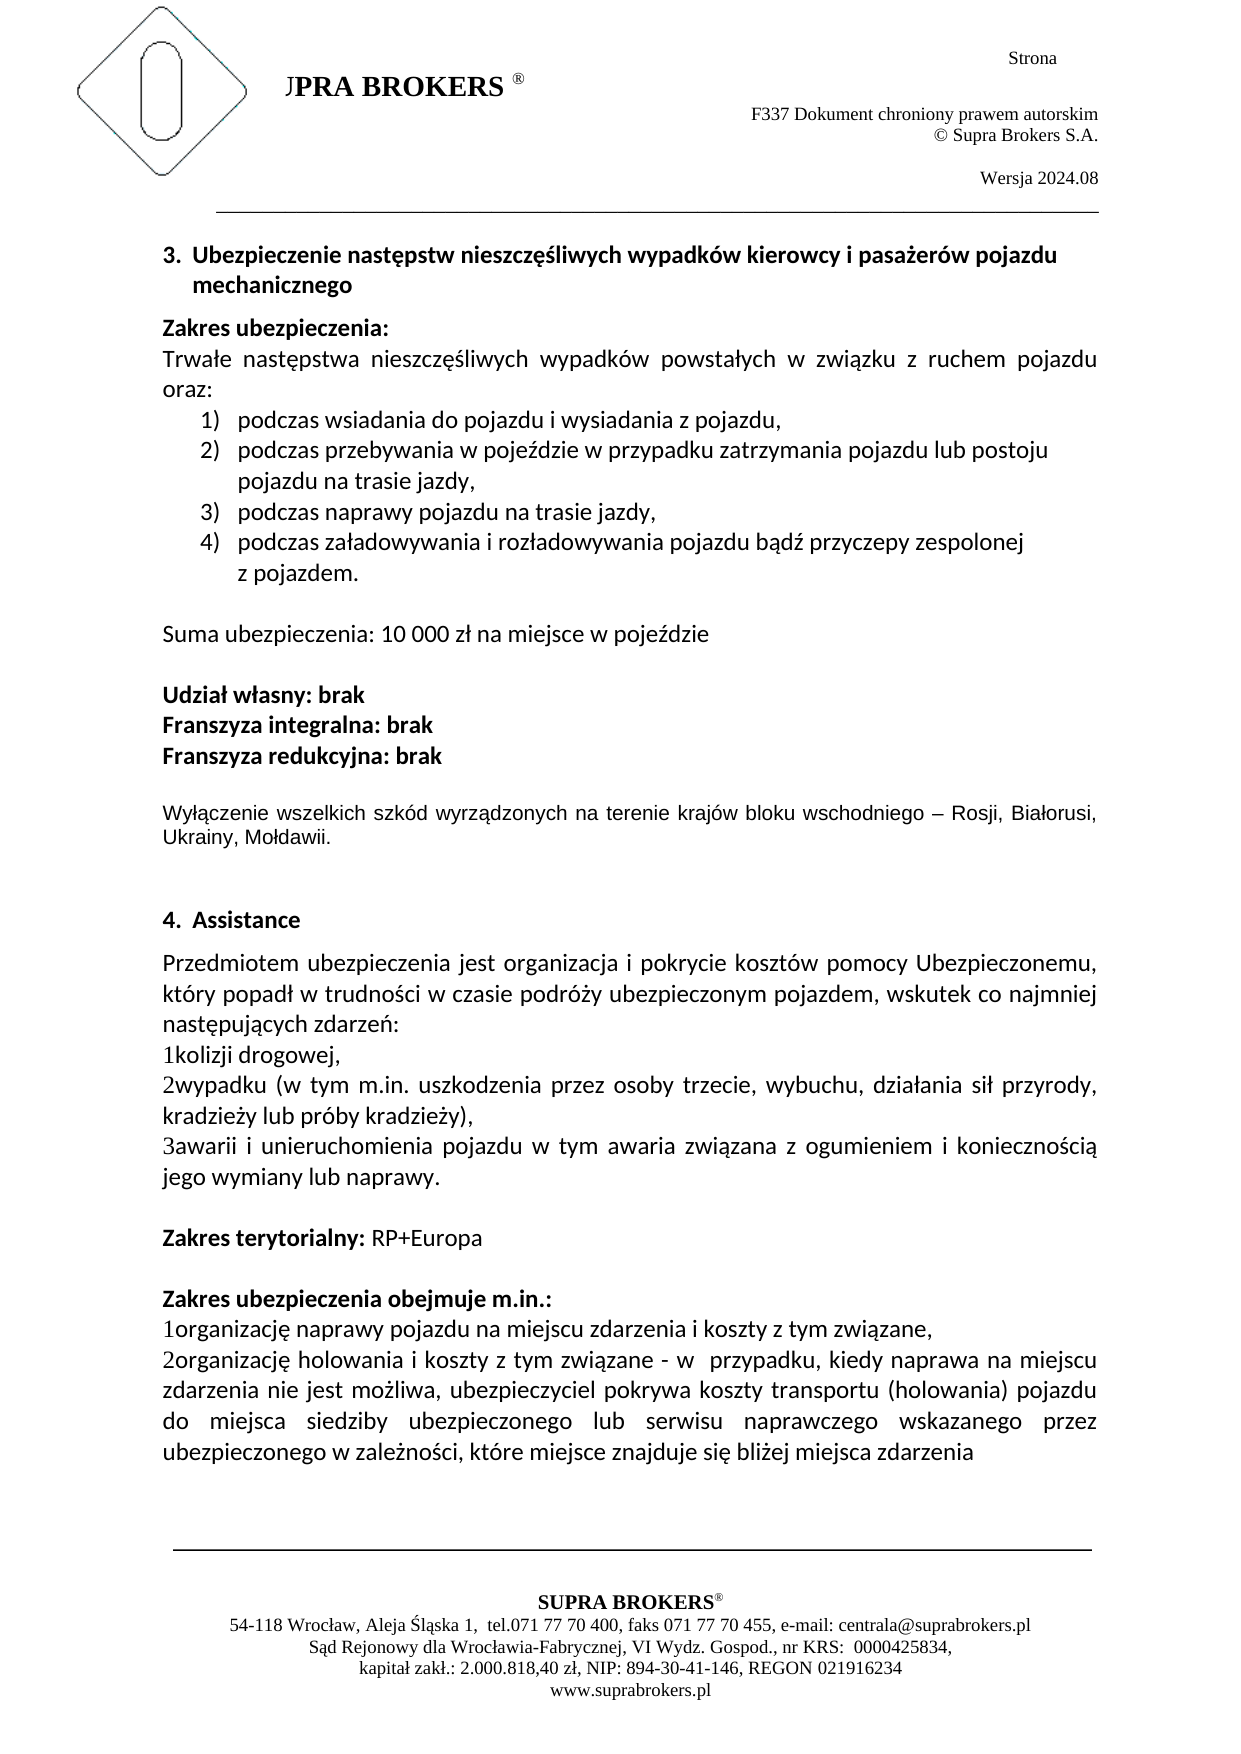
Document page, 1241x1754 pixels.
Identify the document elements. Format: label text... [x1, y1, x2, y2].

list podczas przebywania w pojeździe w przypadku zatrzymania pojazdu lub postoju pojazdu na trasie jazdy, [200, 435, 1098, 496]
text Zakres ubezpieczenia obejmuje m.in.: [162, 1283, 1098, 1314]
text awarii i unieruchomienia pojazdu w tym awaria związana z ogumieniem i koniecznością jego wymiany lub naprawy. [162, 1131, 1098, 1192]
text wypadku (w tym m.in. uszkodzenia przez osoby trzecie, wybuchu, działania sił przyrody, kradzieży lub próby kradzieży), [162, 1069, 1098, 1131]
text Udział własny: brak [162, 679, 1099, 709]
text Przedmiotem ubezpieczenia jest organizacja i pokrycie kosztów pomocy Ubezpieczonemu, który popadł w trudności w czasie podróży ubezpieczonym pojazdem, wskutek co najmniej następujących zdarzeń: [162, 947, 1098, 1039]
text Zakres ubezpieczenia: [162, 313, 1098, 343]
picture [60, 0, 286, 204]
list podczas załadowywania i rozładowywania pojazdu bądź przyczepy zespolonej z pojazdem. [200, 526, 1098, 587]
text Suma ubezpieczenia: 10 000 zł na miejsce w pojeździe [162, 618, 1099, 648]
text Franszyza redukcyjna: brak [162, 740, 1099, 770]
text Wyłączenie wszelkich szkód wyrządzonych na terenie krajów bloku wschodniego – Rosji, Białorusi, Ukrainy, Mołdawii. [162, 801, 1098, 849]
list Assistance [162, 904, 1098, 935]
text kolizji drogowej, [162, 1039, 1098, 1069]
text Zakres terytorialny: RP+Europa [162, 1222, 1098, 1253]
list podczas naprawy pojazdu na trasie jazdy, [200, 496, 1098, 526]
text Trwałe następstwa nieszczęśliwych wypadków powstałych w związku z ruchem pojazdu oraz: [162, 343, 1099, 404]
text organizację holowania i koszty z tym związane - w przypadku, kiedy naprawa na miejscu zdarzenia nie jest możliwa, ubezpieczyciel pokrywa koszty transportu (holowania) pojazdu do miejsca siedziby ubezpieczonego lub serwisu naprawczego wskazanego przez ubezpieczonego w zależności, które miejsce znajduje się bliżej miejsca zdarzenia [162, 1344, 1098, 1466]
text organizację naprawy pojazdu na miejscu zdarzenia i koszty z tym związane, [162, 1314, 1098, 1344]
text Franszyza integralna: brak [162, 709, 1098, 740]
list podczas wsiadania do pojazdu i wysiadania z pojazdu, [200, 404, 1098, 435]
list Ubezpieczenie następstw nieszczęśliwych wypadków kierowcy i pasażerów pojazdu mechanicznego [162, 239, 1098, 300]
